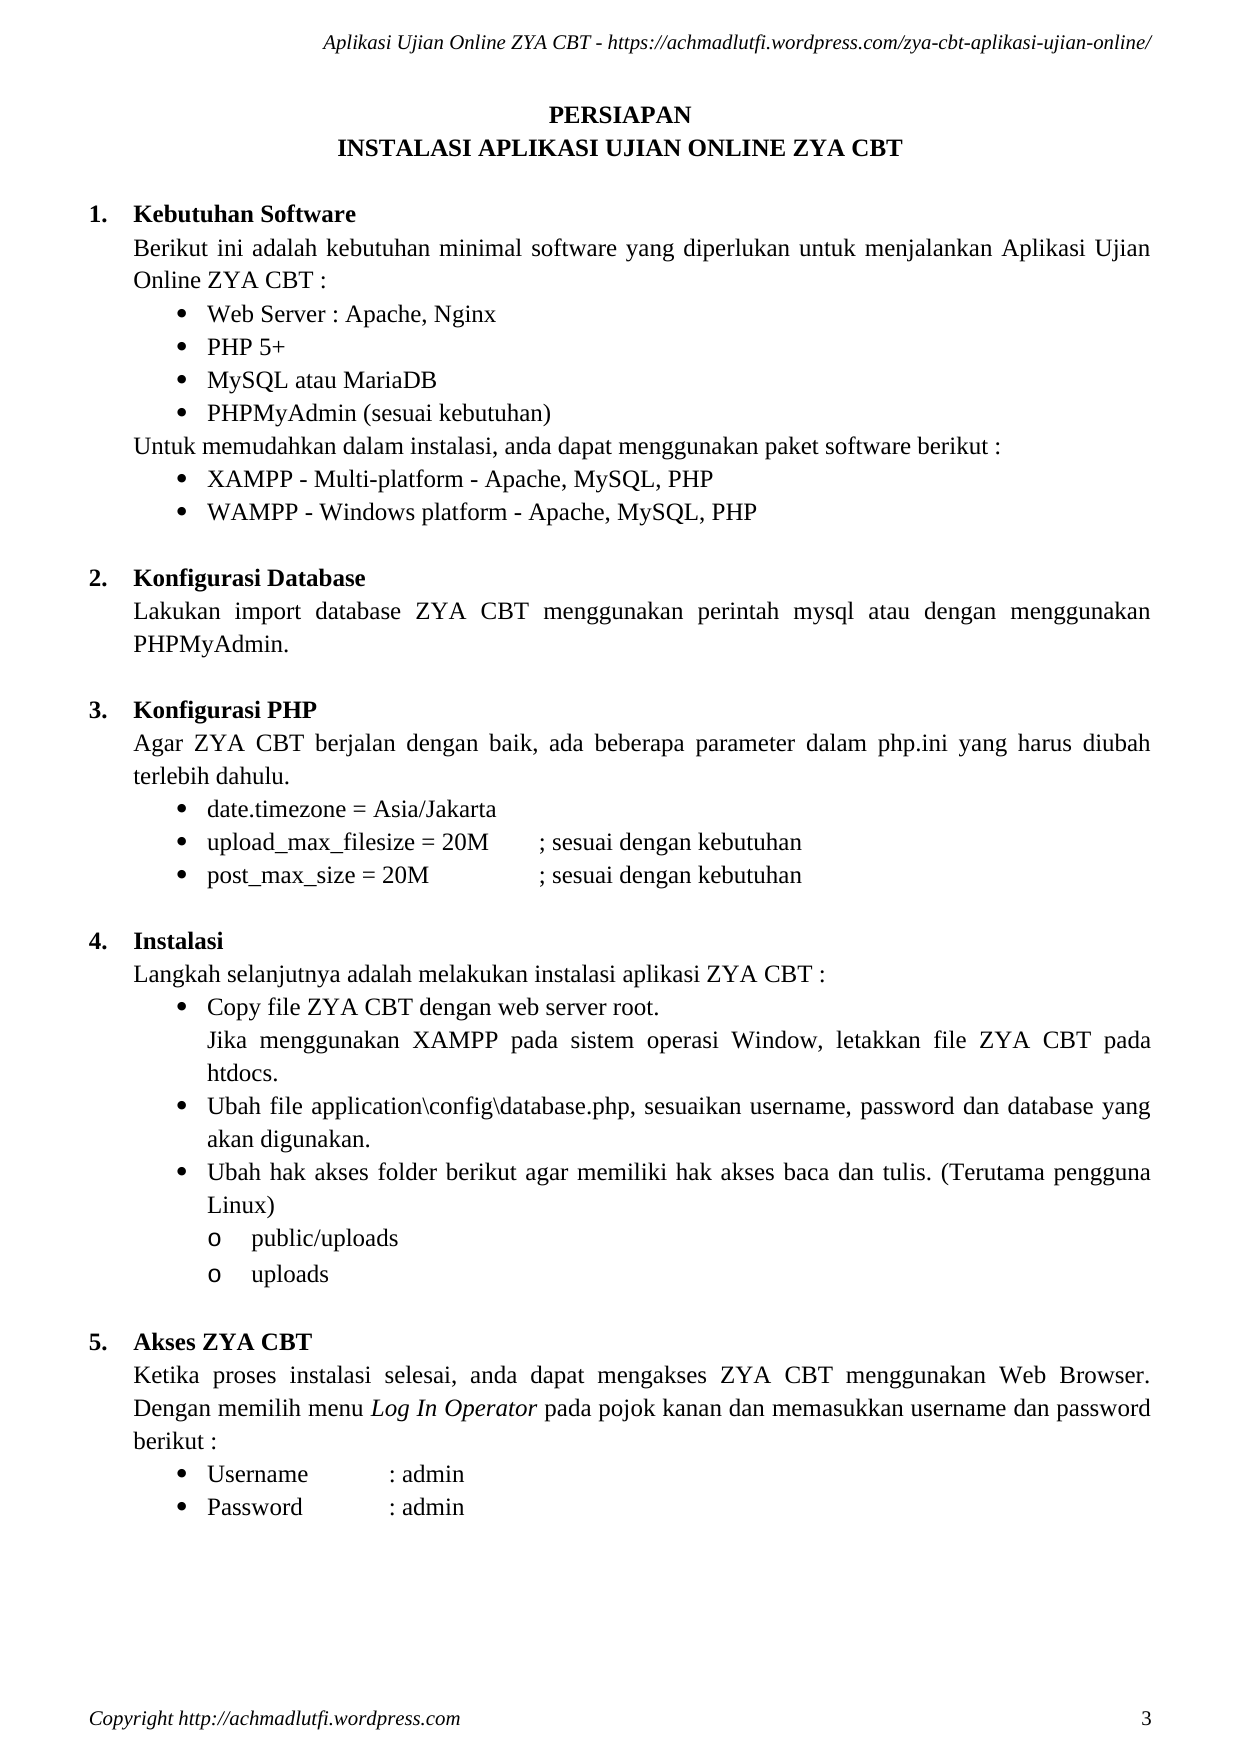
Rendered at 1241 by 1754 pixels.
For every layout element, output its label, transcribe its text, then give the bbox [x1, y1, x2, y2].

list Ketika proses instalasi selesai, anda dapat mengakses ZYA CBT menggunakan Web Browser. Dengan memilih menu Log In Operator pada pojok kanan dan memasukkan username dan password berikut : [133, 1360, 1152, 1455]
list Konfigurasi PHP [89, 695, 1152, 724]
list PHPMyAdmin (sesuai kebutuhan) [177, 398, 1152, 426]
list PHP 5+ [177, 332, 1152, 360]
list WAMPP - Windows platform - Apache, MySQL, PHP [177, 497, 1152, 526]
list Jika menggunakan XAMPP pada sistem operasi Window, letakkan file ZYA CBT pada htdocs. [207, 1025, 1152, 1087]
list Ubah hak akses folder berikut agar memiliki hak akses baca dan tulis. (Terutama pengguna Linux) [177, 1157, 1152, 1219]
list Web Server : Apache, Nginx [177, 299, 1152, 327]
list Lakukan import database ZYA CBT menggunakan perintah mysql atau dengan menggunakan PHPMyAdmin. [133, 596, 1152, 658]
text Untuk memudahkan dalam instalasi, anda dapat menggunakan paket software berikut : [133, 431, 1152, 459]
list MySQL atau MariaDB [177, 365, 1152, 393]
list uploads [207, 1259, 1152, 1289]
text PERSIAPAN [89, 101, 1152, 129]
list date.timezone = Asia/Jakarta [177, 794, 1152, 823]
list Kebutuhan Software [89, 199, 1152, 228]
list XAMPP - Multi-platform - Apache, MySQL, PHP [177, 464, 1152, 492]
text INSTALASI APLIKASI UJIAN ONLINE ZYA CBT [89, 133, 1152, 162]
list Username : admin [177, 1459, 1152, 1488]
list Password : admin [177, 1492, 1152, 1521]
list Langkah selanjutnya adalah melakukan instalasi aplikasi ZYA CBT : [133, 959, 1152, 988]
list post_max_size = 20M ; sesuai dengan kebutuhan [177, 860, 1152, 889]
list Copy file ZYA CBT dengan web server root. [177, 992, 1152, 1021]
list Berikut ini adalah kebutuhan minimal software yang diperlukan untuk menjalankan Aplikasi Ujian Online ZYA CBT : [133, 233, 1152, 294]
list Instalasi [89, 926, 1152, 955]
list Agar ZYA CBT berjalan dengan baik, ada beberapa parameter dalam php.ini yang harus diubah terlebih dahulu. [133, 728, 1152, 790]
list public/uploads [207, 1223, 1152, 1254]
list Konfigurasi Database [89, 563, 1152, 592]
list Ubah file application\config\database.php, sesuaikan username, password dan database yang akan digunakan. [177, 1091, 1152, 1153]
list upload_max_filesize = 20M ; sesuai dengan kebutuhan [177, 827, 1152, 856]
list Akses ZYA CBT [89, 1327, 1152, 1356]
